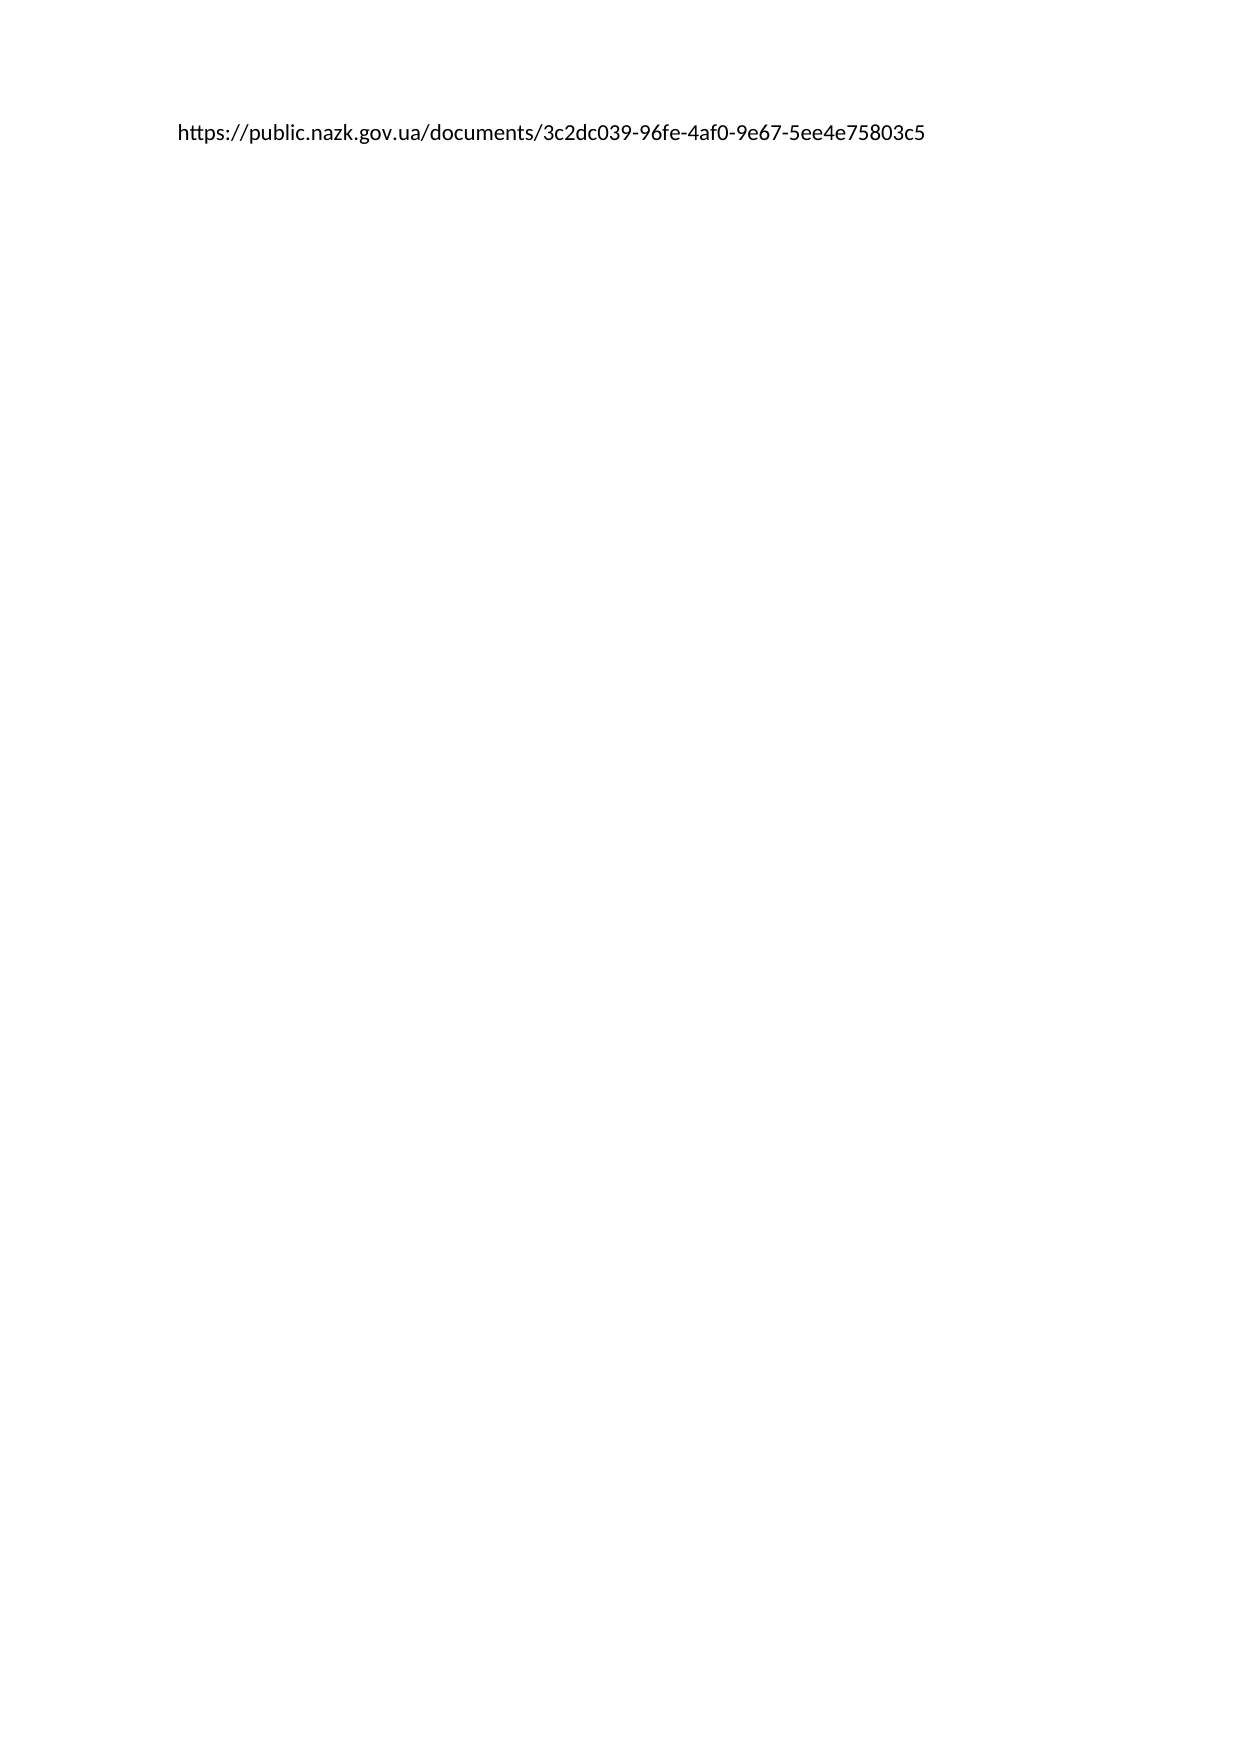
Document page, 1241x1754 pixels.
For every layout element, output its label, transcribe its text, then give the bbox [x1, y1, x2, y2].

text https://public.nazk.gov.ua/documents/3c2dc039-96fe-4af0-9e67-5ee4e75803c5 [177, 118, 1152, 146]
